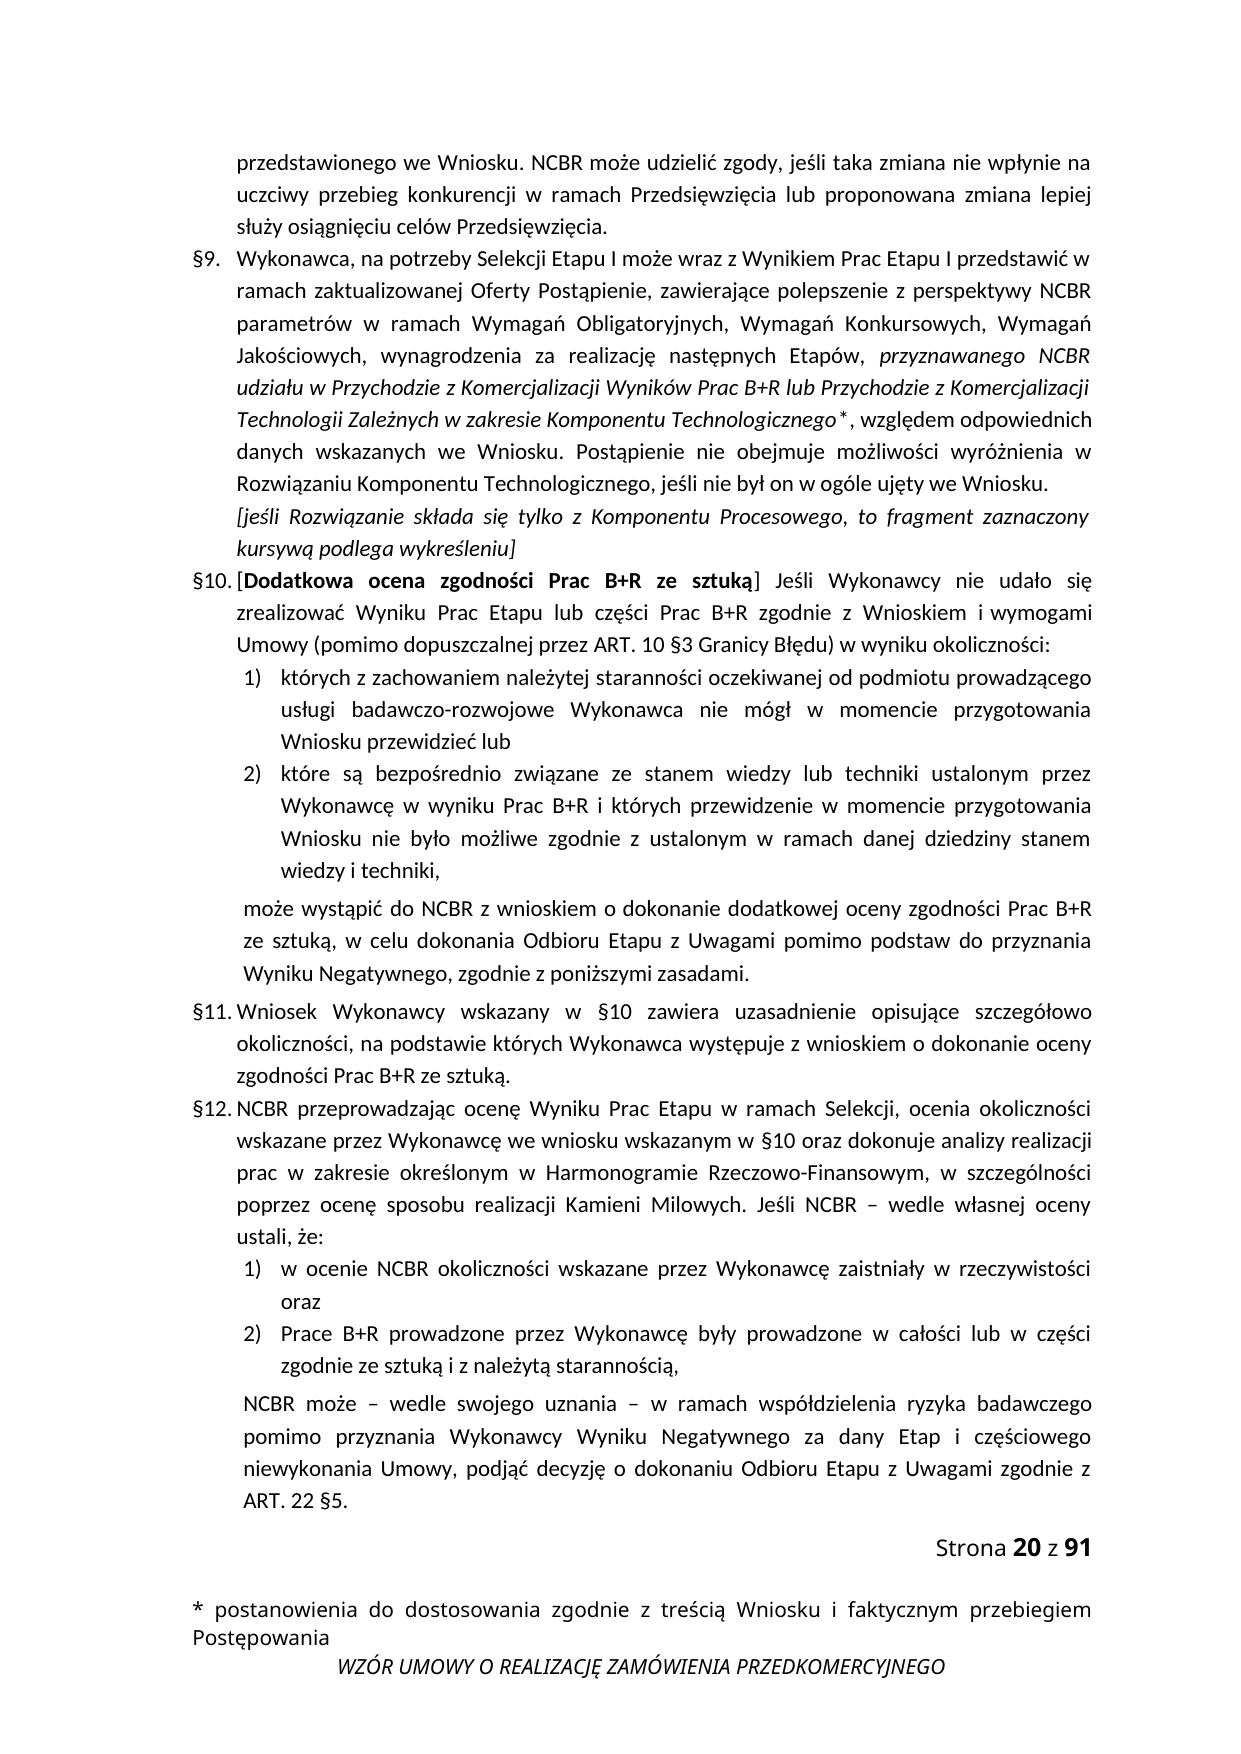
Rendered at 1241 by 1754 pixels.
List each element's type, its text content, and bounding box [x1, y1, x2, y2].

list NCBR przeprowadzając ocenę Wyniku Prac Etapu w ramach Selekcji, ocenia okoliczności wskazane przez Wykonawcę we wniosku wskazanym w §10 oraz dokonuje analizy realizacji prac w zakresie określonym w Harmonogramie Rzeczowo-Finansowym, w szczególności poprzez ocenę sposobu realizacji Kamieni Milowych. Jeśli NCBR – wedle własnej oceny ustali, że: [192, 1094, 1093, 1250]
list Wykonawca, na potrzeby Selekcji Etapu I może wraz z Wynikiem Prac Etapu I przedstawić w ramach zaktualizowanej Oferty Postąpienie, zawierające polepszenie z perspektywy NCBR parametrów w ramach Wymagań Obligatoryjnych, Wymagań Konkursowych, Wymagań Jakościowych, wynagrodzenia za realizację następnych Etapów, przyznawanego NCBR udziału w Przychodzie z Komercjalizacji Wyników Prac B+R lub Przychodzie z Komercjalizacji Technologii Zależnych w zakresie Komponentu Technologicznego*, względem odpowiednich danych wskazanych we Wniosku. Postąpienie nie obejmuje możliwości wyróżnienia w Rozwiązaniu Komponentu Technologicznego, jeśli nie był on w ogóle ujęty we Wniosku. [192, 244, 1093, 498]
list które są bezpośrednio związane ze stanem wiedzy lub techniki ustalonym przez Wykonawcę w wyniku Prac B+R i których przewidzenie w momencie przygotowania Wniosku nie było możliwe zgodnie z ustalonym w ramach danej dziedziny stanem wiedzy i techniki, [243, 759, 1093, 884]
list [192, 148, 1093, 240]
list [Dodatkowa ocena zgodności Prac B+R ze sztuką] Jeśli Wykonawcy nie udało się zrealizować Wyniku Prac Etapu lub części Prac B+R zgodnie z Wnioskiem i wymogami Umowy (pomimo dopuszczalnej przez ART. 10 §3 Granicy Błędu) w wyniku okoliczności: [192, 566, 1093, 658]
text może wystąpić do NCBR z wnioskiem o dokonanie dodatkowej oceny zgodności Prac B+R ze sztuką, w celu dokonania Odbioru Etapu z Uwagami pomimo podstaw do przyznania Wyniku Negatywnego, zgodnie z poniższymi zasadami. [243, 894, 1093, 987]
list których z zachowaniem należytej staranności oczekiwanej od podmiotu prowadzącego usługi badawczo-rozwojowe Wykonawca nie mógł w momencie przygotowania Wniosku przewidzieć lub [243, 663, 1093, 755]
list [jeśli Rozwiązanie składa się tylko z Komponentu Procesowego, to fragment zaznaczony kursywą podlega wykreśleniu] [236, 502, 1093, 562]
list Wniosek Wykonawcy wskazany w §10 zawiera uzasadnienie opisujące szczegółowo okoliczności, na podstawie których Wykonawca występuje z wnioskiem o dokonanie oceny zgodności Prac B+R ze sztuką. [192, 997, 1093, 1089]
list Prace B+R prowadzone przez Wykonawcę były prowadzone w całości lub w części zgodnie ze sztuką i z należytą starannością, [243, 1319, 1093, 1379]
text NCBR może – wedle swojego uznania – w ramach współdzielenia ryzyka badawczego pomimo przyznania Wykonawcy Wyniku Negatywnego za dany Etap i częściowego niewykonania Umowy, podjąć decyzję o dokonaniu Odbioru Etapu z Uwagami zgodnie z ART. 22 §5. [243, 1389, 1093, 1514]
list w ocenie NCBR okoliczności wskazane przez Wykonawcę zaistniały w rzeczywistości oraz [243, 1254, 1093, 1315]
